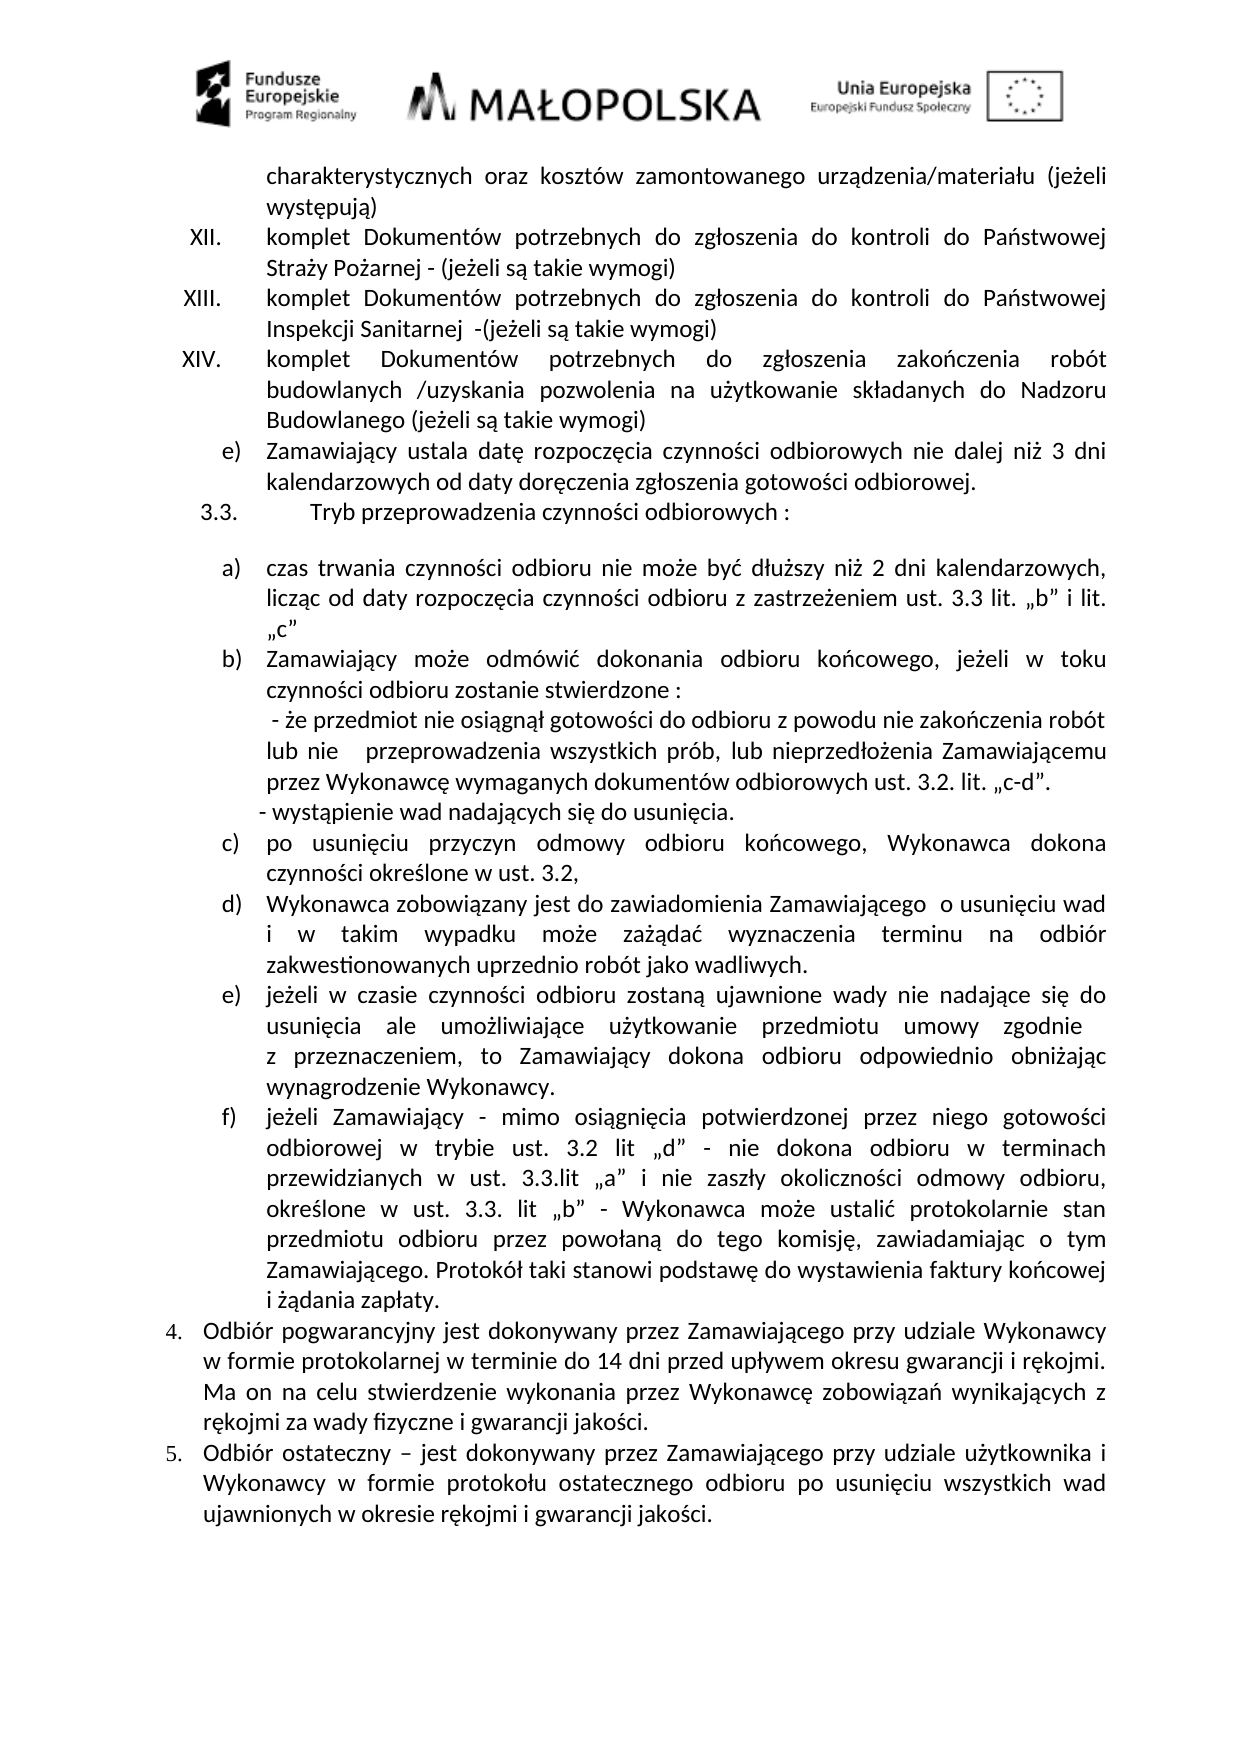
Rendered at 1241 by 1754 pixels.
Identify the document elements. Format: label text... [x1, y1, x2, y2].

list po usunięciu przyczyn odmowy odbioru końcowego, Wykonawca dokona czynności określone w ust. 3.2, [222, 827, 1107, 888]
list jeżeli Zamawiający - mimo osiągnięcia potwierdzonej przez niego gotowości odbiorowej w trybie ust. 3.2 lit „d” - nie dokona odbioru w terminach przewidzianych w ust. 3.3.lit „a” i nie zaszły okoliczności odmowy odbioru, określone w ust. 3.3. lit „b” - Wykonawca może ustalić protokolarnie stan przedmiotu odbioru przez powołaną do tego komisję, zawiadamiając o tym Zamawiającego. Protokół taki stanowi podstawę do wystawienia faktury końcowej i żądania zapłaty. [222, 1101, 1107, 1315]
list komplet Dokumentów potrzebnych do zgłoszenia zakończenia robót budowlanych /uzyskania pozwolenia na użytkowanie składanych do Nadzoru Budowlanego (jeżeli są takie wymogi) [222, 343, 1107, 435]
list komplet Dokumentów potrzebnych do zgłoszenia do kontroli do Państwowej Inspekcji Sanitarnej -(jeżeli są takie wymogi) [222, 282, 1107, 343]
list jeżeli w czasie czynności odbioru zostaną ujawnione wady nie nadające się do usunięcia ale umożliwiające użytkowanie przedmiotu umowy zgodnie z przeznaczeniem, to Zamawiający dokona odbioru odpowiednio obniżając wynagrodzenie Wykonawcy. [222, 979, 1107, 1101]
list Odbiór ostateczny – jest dokonywany przez Zamawiającego przy udziale użytkownika i Wykonawcy w formie protokołu ostatecznego odbioru po usunięciu wszystkich wad ujawnionych w okresie rękojmi i gwarancji jakości. [165, 1437, 1107, 1529]
picture [162, 29, 1098, 161]
list Wykonawca zobowiązany jest do zawiadomienia Zamawiającego o usunięciu wad i w takim wypadku może zażądać wyznaczenia terminu na odbiór zakwestionowanych uprzednio robót jako wadliwych. [222, 888, 1107, 979]
list Zamawiający ustala datę rozpoczęcia czynności odbiorowych nie dalej niż 3 dni kalendarzowych od daty doręczenia zgłoszenia gotowości odbiorowej. [222, 435, 1107, 496]
list czas trwania czynności odbioru nie może być dłuższy niż 2 dni kalendarzowych, licząc od daty rozpoczęcia czynności odbioru z zastrzeżeniem ust. 3.3 lit. „b” i lit. „c” [222, 552, 1107, 643]
list komplet Dokumentów potrzebnych do zgłoszenia do kontroli do Państwowej Straży Pożarnej - (jeżeli są takie wymogi) [222, 221, 1107, 282]
list Odbiór pogwarancyjny jest dokonywany przez Zamawiającego przy udziale Wykonawcy w formie protokolarnej w terminie do 14 dni przed upływem okresu gwarancji i rękojmi. Ma on na celu stwierdzenie wykonania przez Wykonawcę zobowiązań wynikających z rękojmi za wady fizyczne i gwarancji jakości. [165, 1315, 1107, 1437]
text - że przedmiot nie osiągnął gotowości do odbioru z powodu nie zakończenia robót lub nie przeprowadzenia wszystkich prób, lub nieprzedłożenia Zamawiającemu przez Wykonawcę wymaganych dokumentów odbiorowych ust. 3.2. lit. „c-d”. [236, 704, 1107, 796]
list Tryb przeprowadzenia czynności odbiorowych : [200, 496, 1107, 527]
text - wystąpienie wad nadających się do usunięcia. [162, 796, 1107, 827]
list Zamawiający może odmówić dokonania odbioru końcowego, jeżeli w toku czynności odbioru zostanie stwierdzone : [222, 643, 1107, 704]
